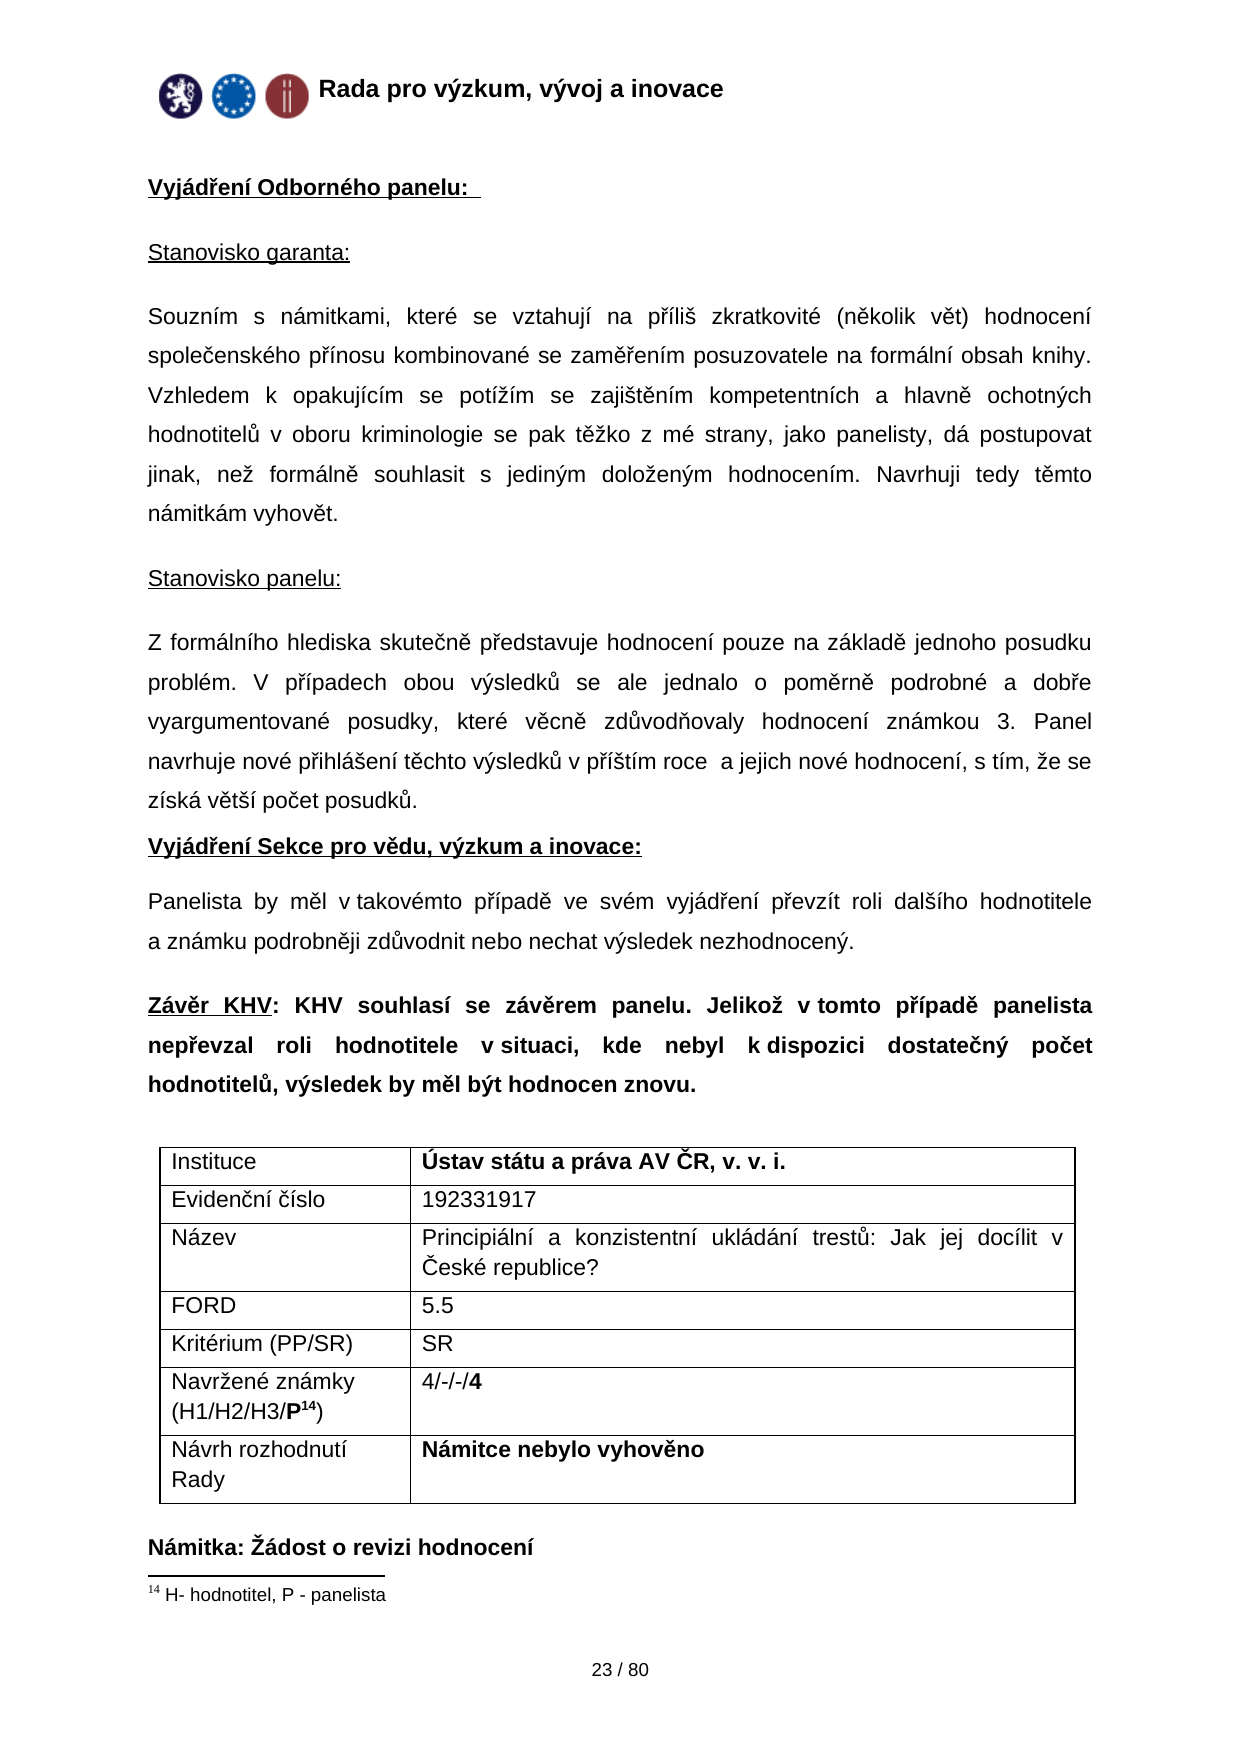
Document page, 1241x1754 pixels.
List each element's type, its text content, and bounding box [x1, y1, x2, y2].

text Panelista by měl v takovémto případě ve svém vyjádření převzít roli dalšího hodnotitele a známku podrobněji zdůvodnit nebo nechat výsledek nezhodnocený. [148, 888, 1093, 954]
text Stanovisko garanta: [148, 238, 1093, 265]
text Stanovisko panelu: [148, 565, 1093, 591]
table_cell Návrh rozhodnutí Rady [161, 1436, 410, 1503]
picture [158, 73, 309, 120]
table_cell FORD [161, 1292, 410, 1329]
table_cell Kritérium (PP/SR) [161, 1330, 410, 1367]
text Souzním s námitkami, které se vztahují na příliš zkratkovité (několik vět) hodnocení společenského přínosu kombinované se zaměřením posuzovatele na formální obsah knihy. Vzhledem k opakujícím se potížím se zajištěním kompetentních a hlavně ochotných hodnotitelů v oboru kriminologie se pak těžko z mé strany, jako panelisty, dá postupovat jinak, než formálně souhlasit s jediným doloženým hodnocením. Navrhuji tedy těmto námitkám vyhovět. [148, 303, 1093, 527]
table_cell Evidenční číslo [161, 1186, 410, 1223]
text Závěr KHV: KHV souhlasí se závěrem panelu. Jelikož v tomto případě panelista nepřevzal roli hodnotitele v situaci, kde nebyl k dispozici dostatečný počet hodnotitelů, výsledek by měl být hodnocen znovu. [148, 992, 1093, 1097]
text Námitka: Žádost o revizi hodnocení [148, 1534, 1093, 1561]
table_cell Námitce nebylo vyhověno [411, 1436, 1074, 1503]
table_cell Principiální a konzistentní ukládání trestů: Jak jej docílit v České republice? [411, 1224, 1074, 1291]
table_header Ústav státu a práva AV ČR, v. v. i. [411, 1148, 1074, 1185]
table_header Instituce [161, 1148, 410, 1185]
text Vyjádření Sekce pro vědu, výzkum a inovace: [148, 833, 1093, 859]
table_cell 5.5 [411, 1292, 1074, 1329]
table_cell Název [161, 1224, 410, 1291]
table_cell Navržené známky (H1/H2/H3/P) [161, 1368, 410, 1435]
table_cell 4/-/-/4 [411, 1368, 1074, 1435]
table_cell 192331917 [411, 1186, 1074, 1223]
text Z formálního hlediska skutečně představuje hodnocení pouze na základě jednoho posudku problém. V případech obou výsledků se ale jednalo o poměrně podrobné a dobře vyargumentované posudky, které věcně zdůvodňovaly hodnocení známkou 3. Panel navrhuje nové přihlášení těchto výsledků v příštím roce a jejich nové hodnocení, s tím, že se získá větší počet posudků. [148, 629, 1093, 813]
table_cell SR [411, 1330, 1074, 1367]
text Vyjádření Odborného panelu: [148, 174, 1093, 200]
